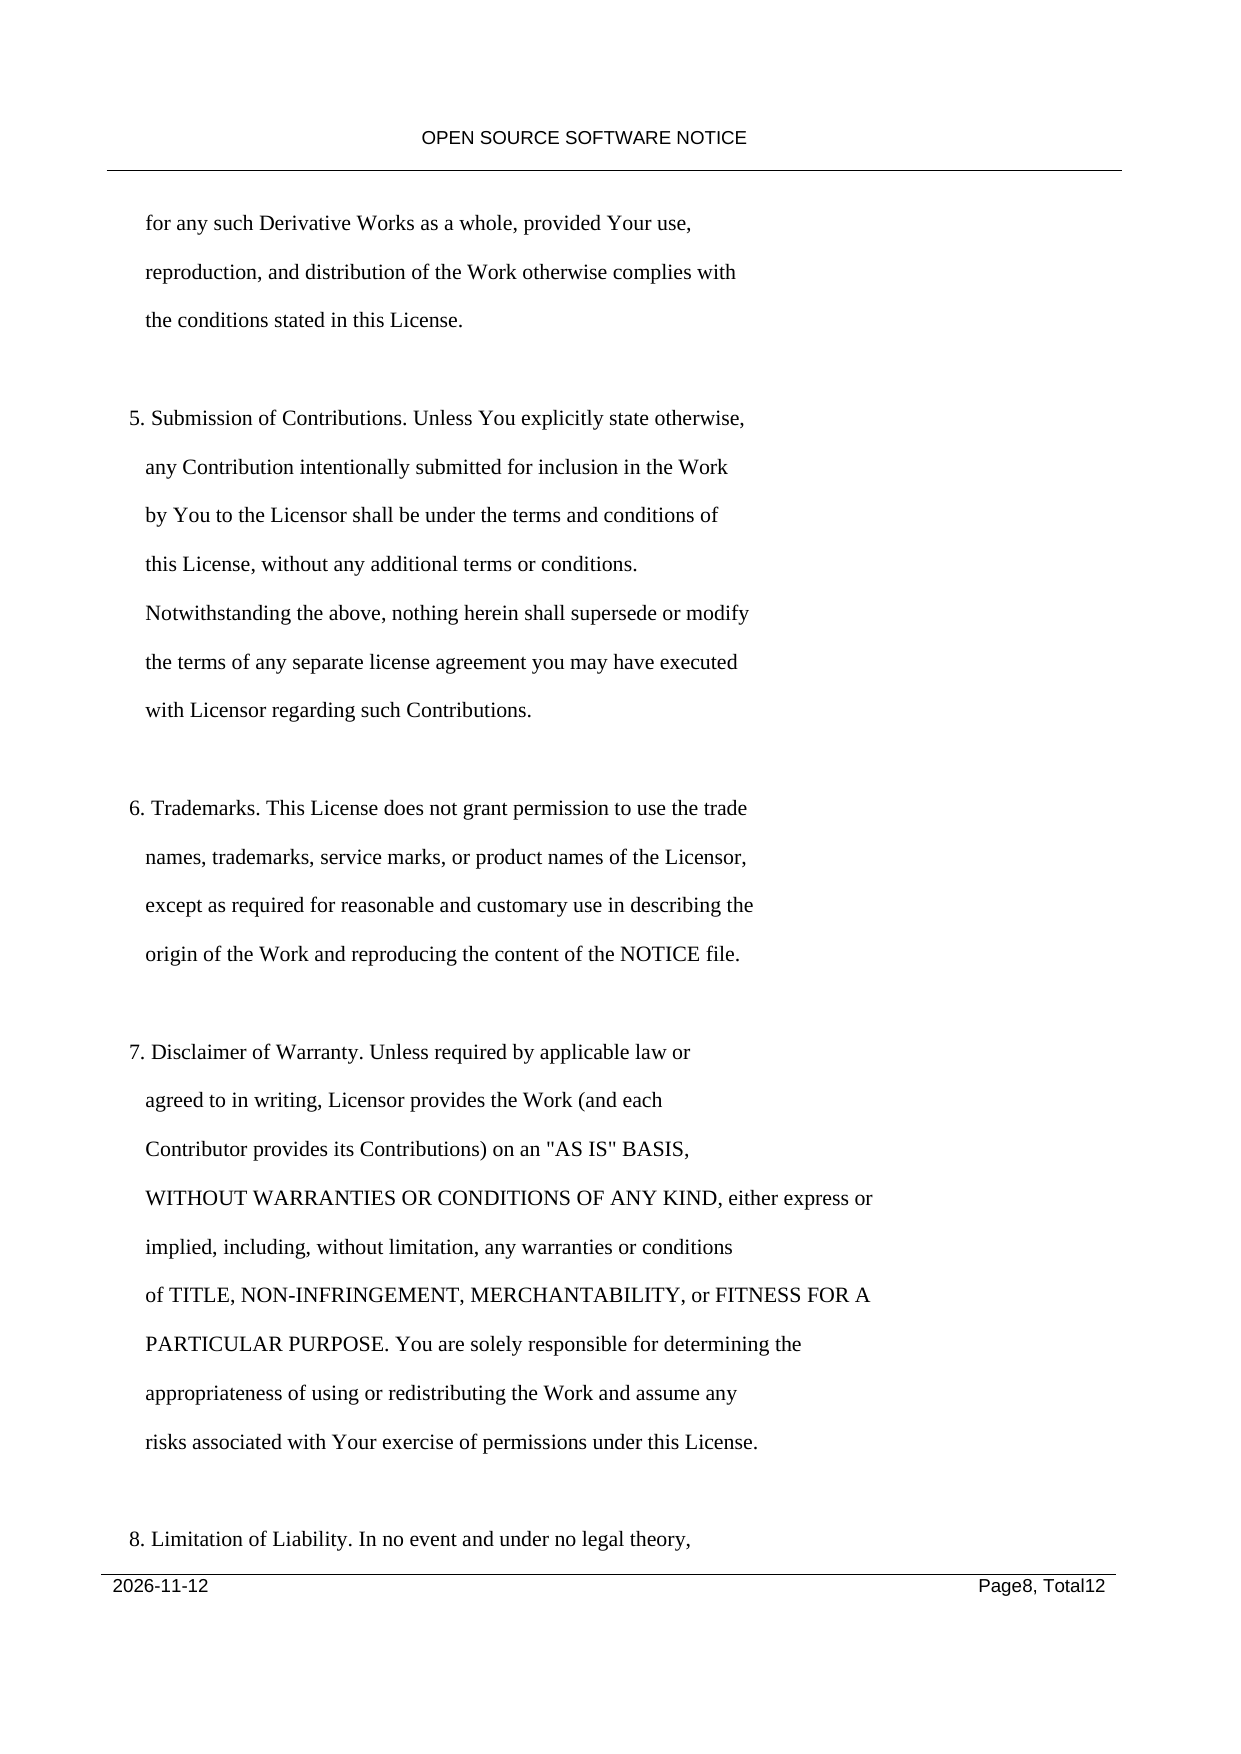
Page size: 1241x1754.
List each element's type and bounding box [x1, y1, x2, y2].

text [112, 206, 1128, 1555]
